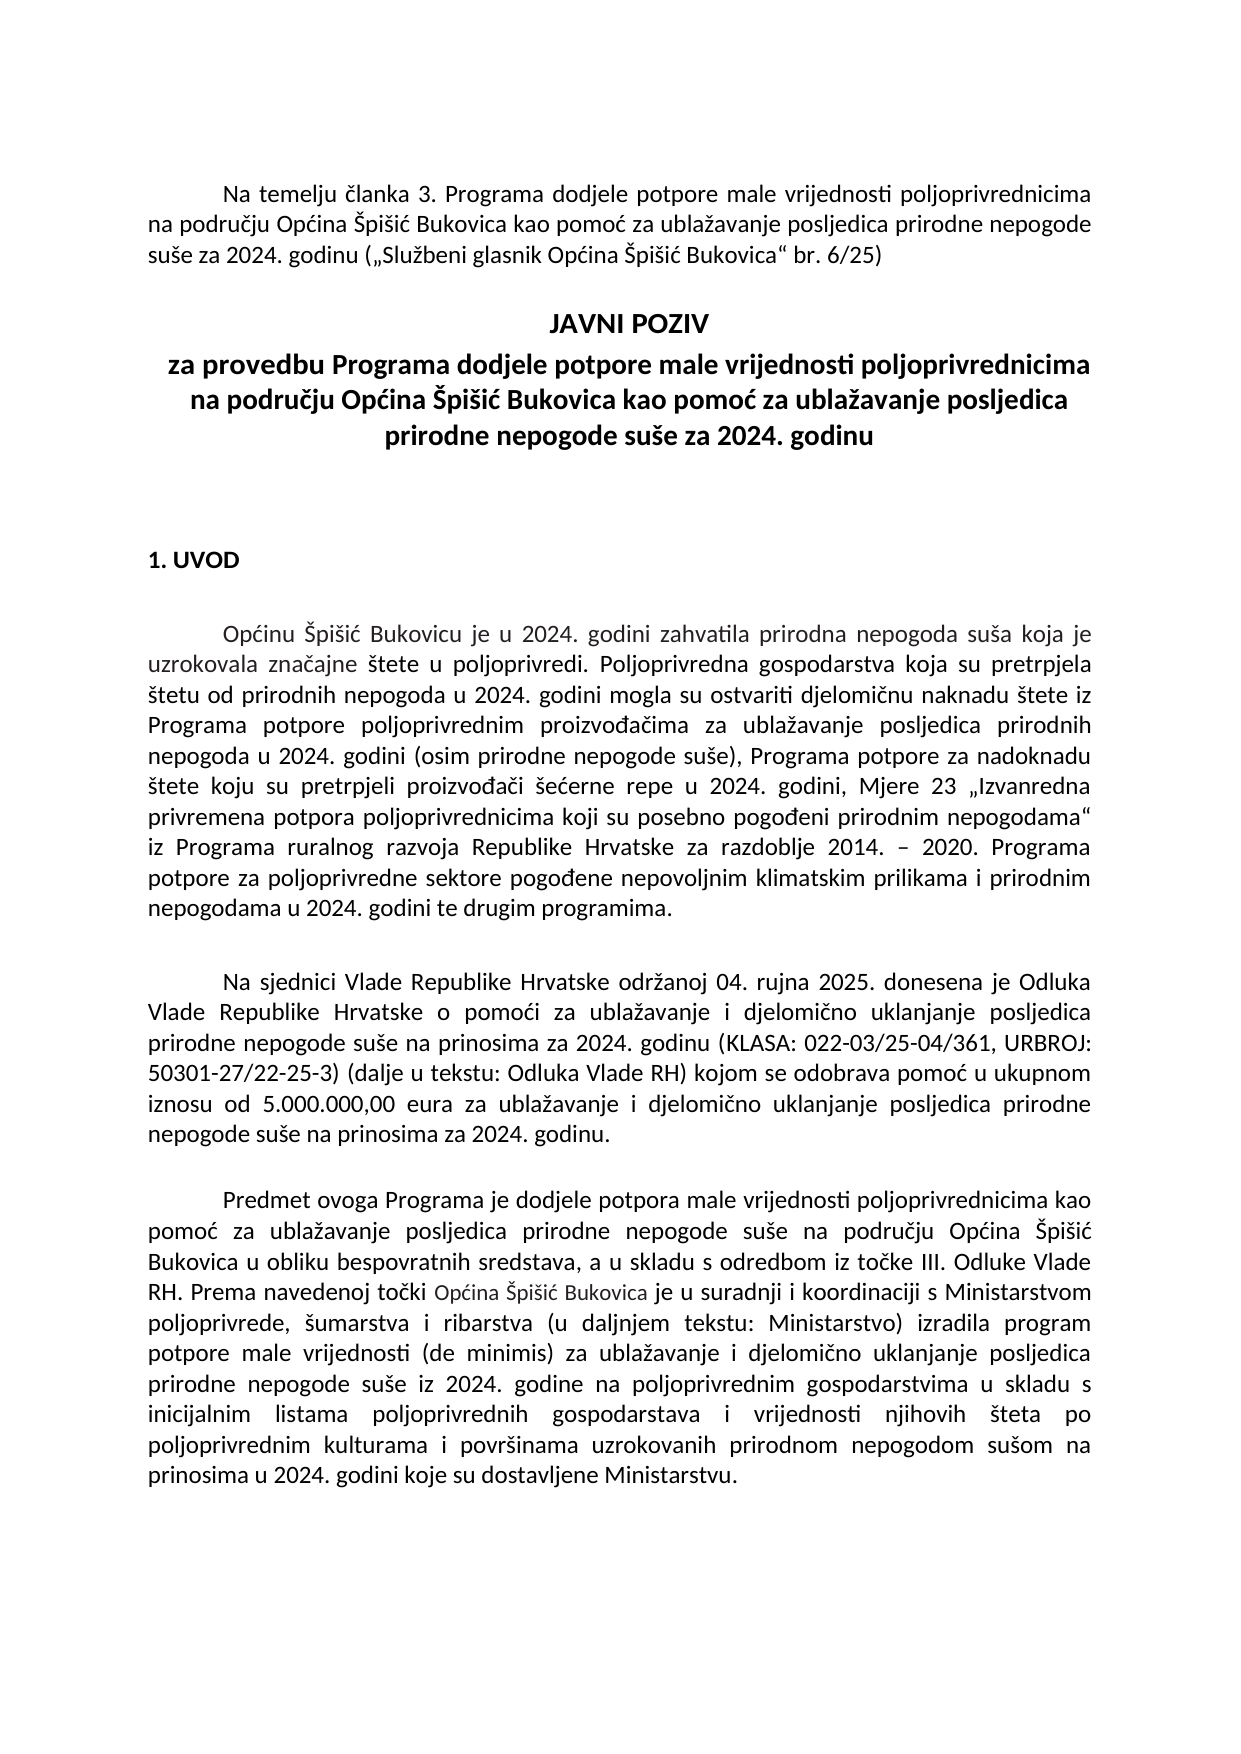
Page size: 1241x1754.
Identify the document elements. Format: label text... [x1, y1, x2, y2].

text Na temelju članka 3. Programa dodjele potpore male vrijednosti poljoprivrednicima na području Općina Špišić Bukovica kao pomoć za ublažavanje posljedica prirodne nepogode suše za 2024. godinu („Službeni glasnik Općina Špišić Bukovica“ br. 6/25) [148, 178, 1093, 270]
text Na sjednici Vlade Republike Hrvatske održanoj 04. rujna 2025. donesena je Odluka Vlade Republike Hrvatske o pomoći za ublažavanje i djelomično uklanjanje posljedica prirodne nepogode suše na prinosima za 2024. godinu (KLASA: 022-03/25-04/361, URBROJ: 50301-27/22-25-3) (dalje u tekstu: Odluka Vlade RH) kojom se odobrava pomoć u ukupnom iznosu od 5.000.000,00 eura za ublažavanje i djelomično uklanjanje posljedica prirodne nepogode suše na prinosima za 2024. godinu. [148, 966, 1093, 1149]
title JAVNI POZIV [166, 305, 1093, 341]
text Općinu Špišić Bukovicu je u 2024. godini zahvatila prirodna nepogoda suša koja je uzrokovala značajne štete u poljoprivredi. Poljoprivredna gospodarstva koja su pretrpjela štetu od prirodnih nepogoda u 2024. godini mogla su ostvariti djelomičnu naknadu štete iz Programa potpore poljoprivrednim proizvođačima za ublažavanje posljedica prirodnih nepogoda u 2024. godini (osim prirodne nepogode suše), Programa potpore za nadoknadu štete koju su pretrpjeli proizvođači šećerne repe u 2024. godini, Mjere 23 „Izvanredna privremena potpora poljoprivrednicima koji su posebno pogođeni prirodnim nepogodama“ iz Programa ruralnog razvoja Republike Hrvatske za razdoblje 2014. – 2020. Programa potpore za poljoprivredne sektore pogođene nepovoljnim klimatskim prilikama i prirodnim nepogodama u 2024. godini te drugim programima. [148, 618, 1093, 923]
subtitle UVOD [148, 544, 1093, 575]
title za provedbu Programa dodjele potpore male vrijednosti poljoprivrednicima na području Općina Špišić Bukovica kao pomoć za ublažavanje posljedica prirodne nepogode suše za 2024. godinu [166, 346, 1093, 453]
text Predmet ovoga Programa je dodjele potpora male vrijednosti poljoprivrednicima kao pomoć za ublažavanje posljedica prirodne nepogode suše na području Općina Špišić Bukovica u obliku bespovratnih sredstava, a u skladu s odredbom iz točke III. Odluke Vlade RH. Prema navedenoj točki Općina Špišić Bukovica je u suradnji i koordinaciji s Ministarstvom poljoprivrede, šumarstva i ribarstva (u daljnjem tekstu: Ministarstvo) izradila program potpore male vrijednosti (de minimis) za ublažavanje i djelomično uklanjanje posljedica prirodne nepogode suše iz 2024. godine na poljoprivrednim gospodarstvima u skladu s inicijalnim listama poljoprivrednih gospodarstava i vrijednosti njihovih šteta po poljoprivrednim kulturama i površinama uzrokovanih prirodnom nepogodom sušom na prinosima u 2024. godini koje su dostavljene Ministarstvu. [148, 1185, 1093, 1490]
